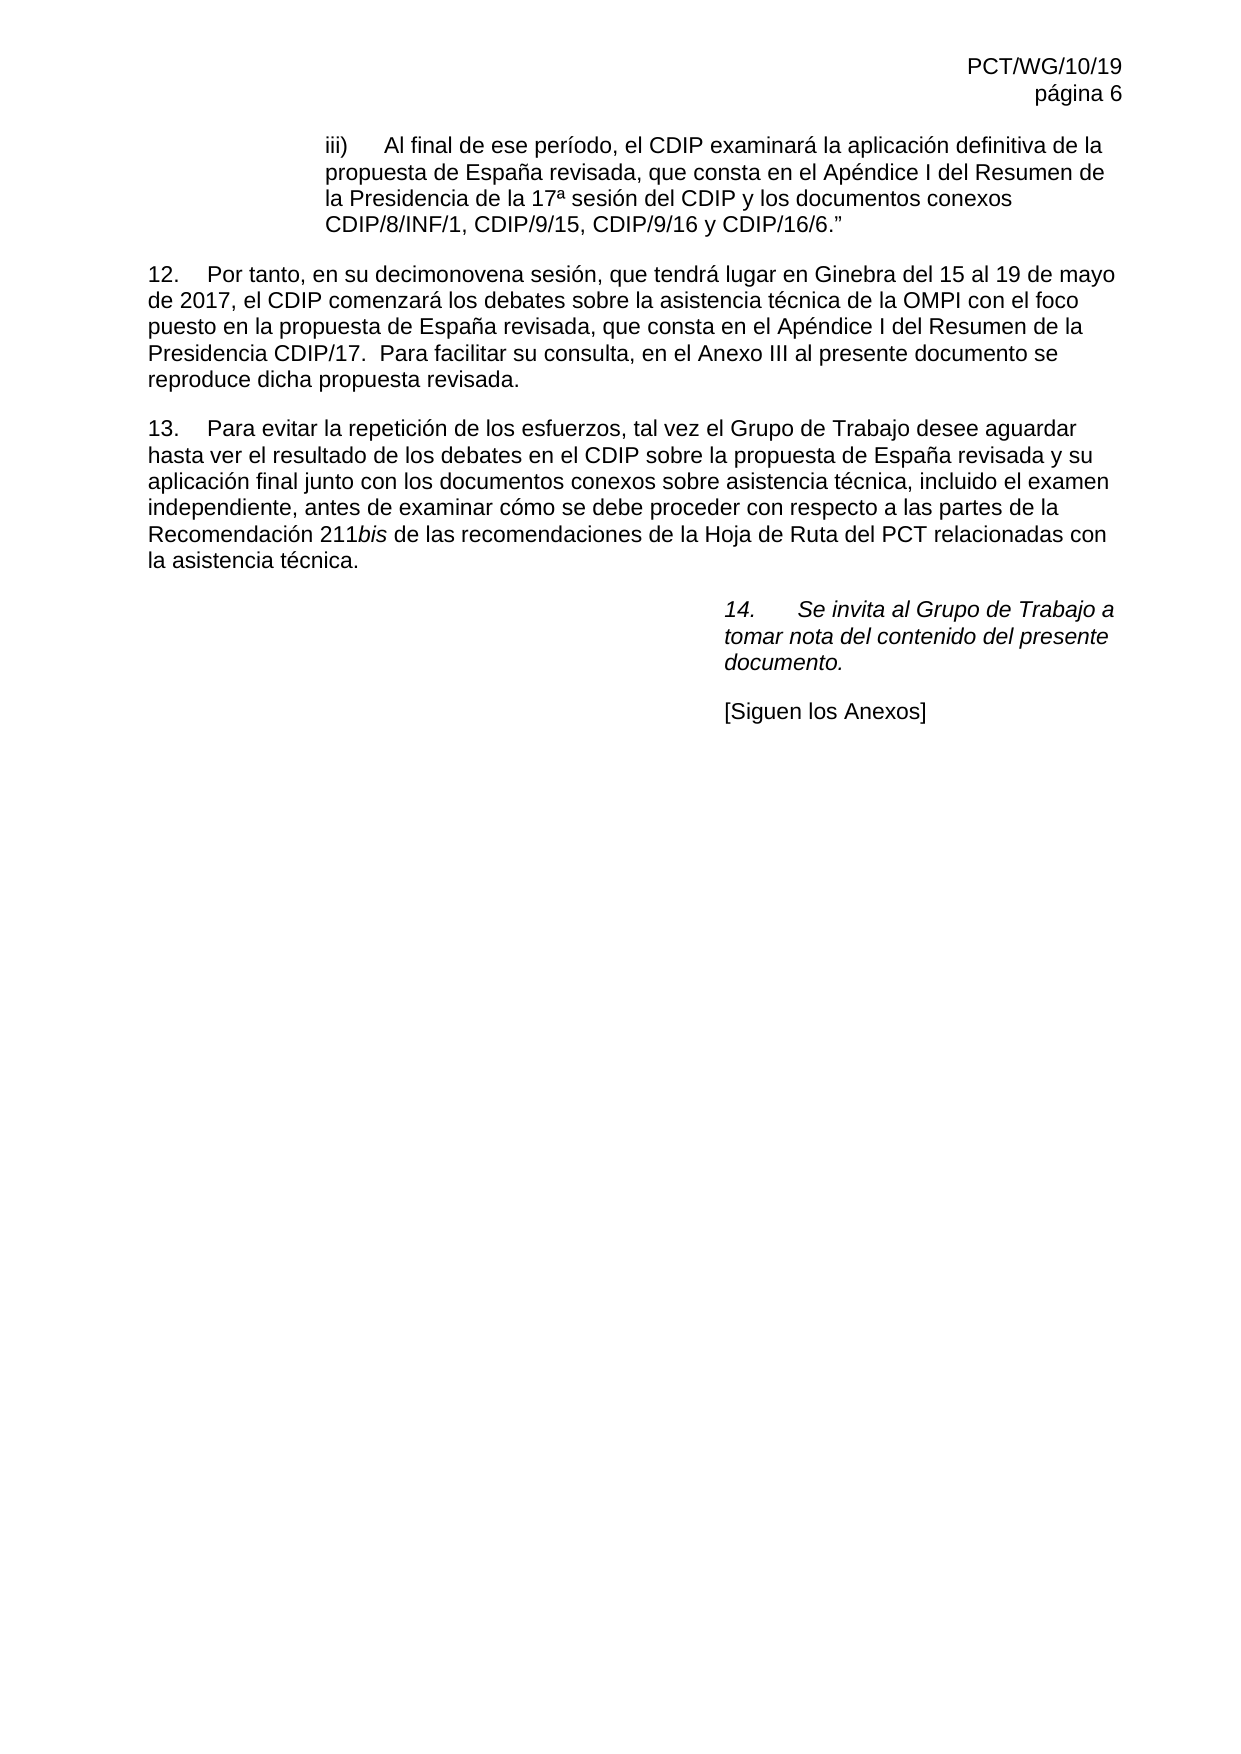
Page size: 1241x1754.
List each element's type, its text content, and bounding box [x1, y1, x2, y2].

list [Siguen los Anexos] [724, 698, 1122, 724]
list iii) Al final de ese período, el CDIP examinará la aplicación definitiva de la propuesta de España revisada, que consta en el Apéndice I del Resumen de la Presidencia de la 17ª sesión del CDIP y los documentos conexos CDIP/8/INF/1, CDIP/9/15, CDIP/9/16 y CDIP/16/6.” [325, 132, 1122, 238]
text Por tanto, en su decimonovena sesión, que tendrá lugar en Ginebra del 15 al 19 de mayo de 2017, el CDIP comenzará los debates sobre la asistencia técnica de la OMPI con el foco puesto en la propuesta de España revisada, que consta en el Apéndice I del Resumen de la Presidencia CDIP/17. Para facilitar su consulta, en el Anexo III al presente documento se reproduce dicha propuesta revisada. [148, 261, 1122, 392]
text Se invita al Grupo de Trabajo a tomar nota del contenido del presente documento. [724, 596, 1122, 675]
text Para evitar la repetición de los esfuerzos, tal vez el Grupo de Trabajo desee aguardar hasta ver el resultado de los debates en el CDIP sobre la propuesta de España revisada y su aplicación final junto con los documentos conexos sobre asistencia técnica, incluido el examen independiente, antes de examinar cómo se debe proceder con respecto a las partes de la Recomendación 211bis de las recomendaciones de la Hoja de Ruta del PCT relacionadas con la asistencia técnica. [148, 415, 1122, 573]
